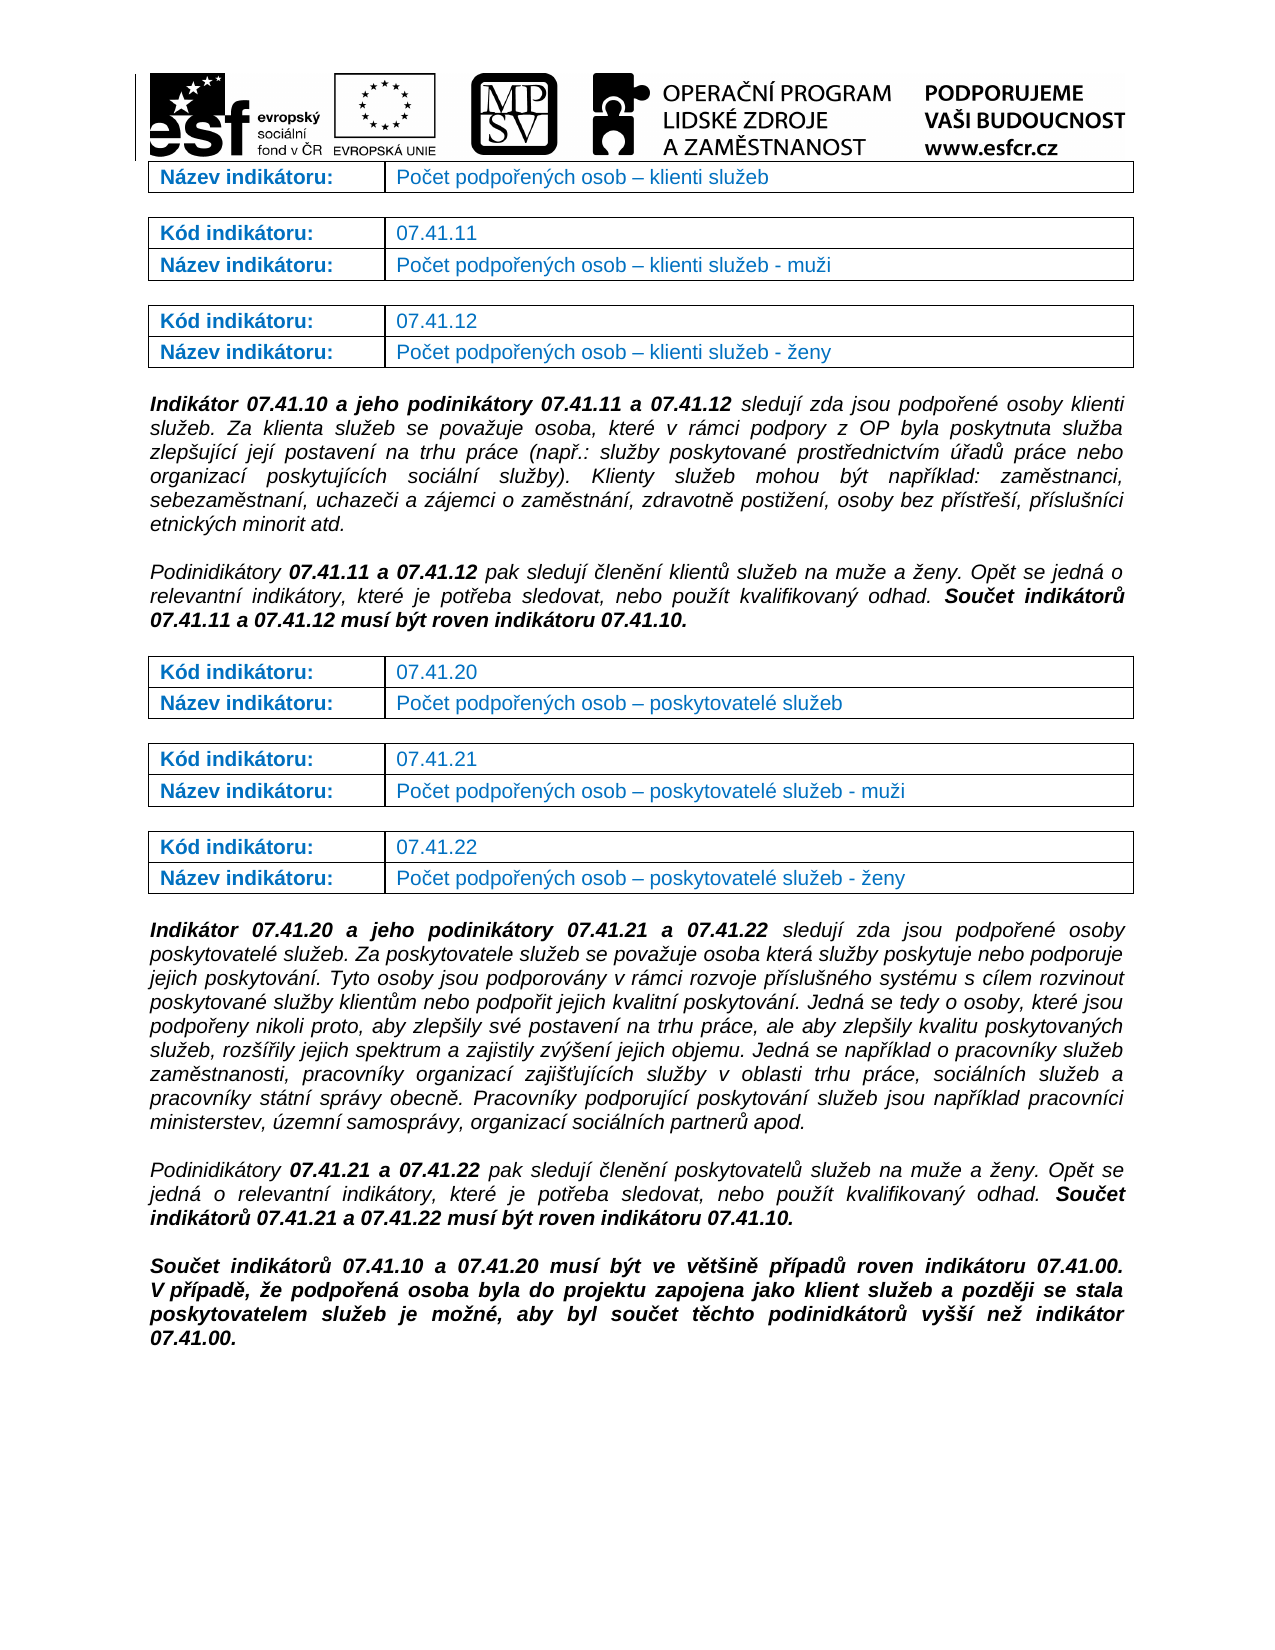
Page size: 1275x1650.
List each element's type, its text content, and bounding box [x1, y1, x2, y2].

table_header 07.41.22 [386, 832, 1133, 862]
table_header Kód indikátoru: [149, 744, 384, 774]
table_cell Počet podpořených osob – poskytovatelé služeb - ženy [386, 863, 1133, 893]
table_header 07.41.11 [386, 218, 1133, 248]
table_header 07.41.20 [386, 657, 1133, 687]
table_cell Počet podpořených osob – klienti služeb [386, 162, 1133, 192]
table_header Kód indikátoru: [149, 306, 384, 336]
text Indikátor 07.41.20 a jeho podinikátory 07.41.21 a 07.41.22 sledují zda jsou podpořené osoby poskytovatelé služeb. Za poskytovatele služeb se považuje osoba která služby poskytuje nebo podporuje jejich poskytování. Tyto osoby jsou podporovány v rámci rozvoje příslušného systému s cílem rozvinout poskytované služby klientům nebo podpořit jejich kvalitní poskytování. Jedná se tedy o osoby, které jsou podpořeny nikoli proto, aby zlepšily své postavení na trhu práce, ale aby zlepšily kvalitu poskytovaných služeb, rozšířily jejich spektrum a zajistily zvýšení jejich objemu. Jedná se například o pracovníky služeb zaměstnanosti, pracovníky organizací zajišťujících služby v oblasti trhu práce, sociálních služeb a pracovníky státní správy obecně. Pracovníky podporující poskytování služeb jsou například pracovníci ministerstev, územní samosprávy, organizací sociálních partnerů apod. [150, 918, 1125, 1134]
table_cell Počet podpořených osob – klienti služeb - muži [386, 249, 1133, 279]
table_cell Název indikátoru: [149, 775, 384, 806]
table_header Kód indikátoru: [149, 657, 384, 687]
text Součet indikátorů 07.41.10 a 07.41.20 musí být ve většině případů roven indikátoru 07.41.00. V případě, že podpořená osoba byla do projektu zapojena jako klient služeb a později se stala poskytovatelem služeb je možné, aby byl součet těchto podinidkátorů vyšší než indikátor 07.41.00. [150, 1253, 1125, 1349]
table_cell Název indikátoru: [149, 688, 384, 718]
text Podinidikátory 07.41.11 a 07.41.12 pak sledují členění klientů služeb na muže a ženy. Opět se jedná o relevantní indikátory, které je potřeba sledovat, nebo použít kvalifikovaný odhad. Součet indikátorů 07.41.11 a 07.41.12 musí být roven indikátoru 07.41.10. [150, 560, 1125, 632]
text Indikátor 07.41.10 a jeho podinikátory 07.41.11 a 07.41.12 sledují zda jsou podpořené osoby klienti služeb. Za klienta služeb se považuje osoba, které v rámci podpory z OP byla poskytnuta služba zlepšující její postavení na trhu práce (např.: služby poskytované prostřednictvím úřadů práce nebo organizací poskytujících sociální služby). Klienty služeb mohou být například: zaměstnanci, sebezaměstnaní, uchazeči a zájemci o zaměstnání, zdravotně postižení, osoby bez přístřeší, příslušníci etnických minorit atd. [150, 392, 1125, 536]
table_cell Název indikátoru: [149, 162, 384, 192]
table_header 07.41.21 [386, 744, 1133, 774]
table_cell Název indikátoru: [149, 337, 384, 367]
table_cell Název indikátoru: [149, 249, 384, 279]
text Podinidikátory 07.41.21 a 07.41.22 pak sledují členění poskytovatelů služeb na muže a ženy. Opět se jedná o relevantní indikátory, které je potřeba sledovat, nebo použít kvalifikovaný odhad. Součet indikátorů 07.41.21 a 07.41.22 musí být roven indikátoru 07.41.10. [150, 1158, 1125, 1229]
picture [150, 73, 1125, 161]
table_header 07.41.12 [386, 306, 1133, 336]
table_cell Počet podpořených osob – klienti služeb - ženy [386, 337, 1133, 367]
table_cell Počet podpořených osob – poskytovatelé služeb - muži [386, 775, 1133, 806]
table_cell Počet podpořených osob – poskytovatelé služeb [386, 688, 1133, 718]
table_header Kód indikátoru: [149, 832, 384, 862]
table_cell Název indikátoru: [149, 863, 384, 893]
table_header Kód indikátoru: [149, 218, 384, 248]
